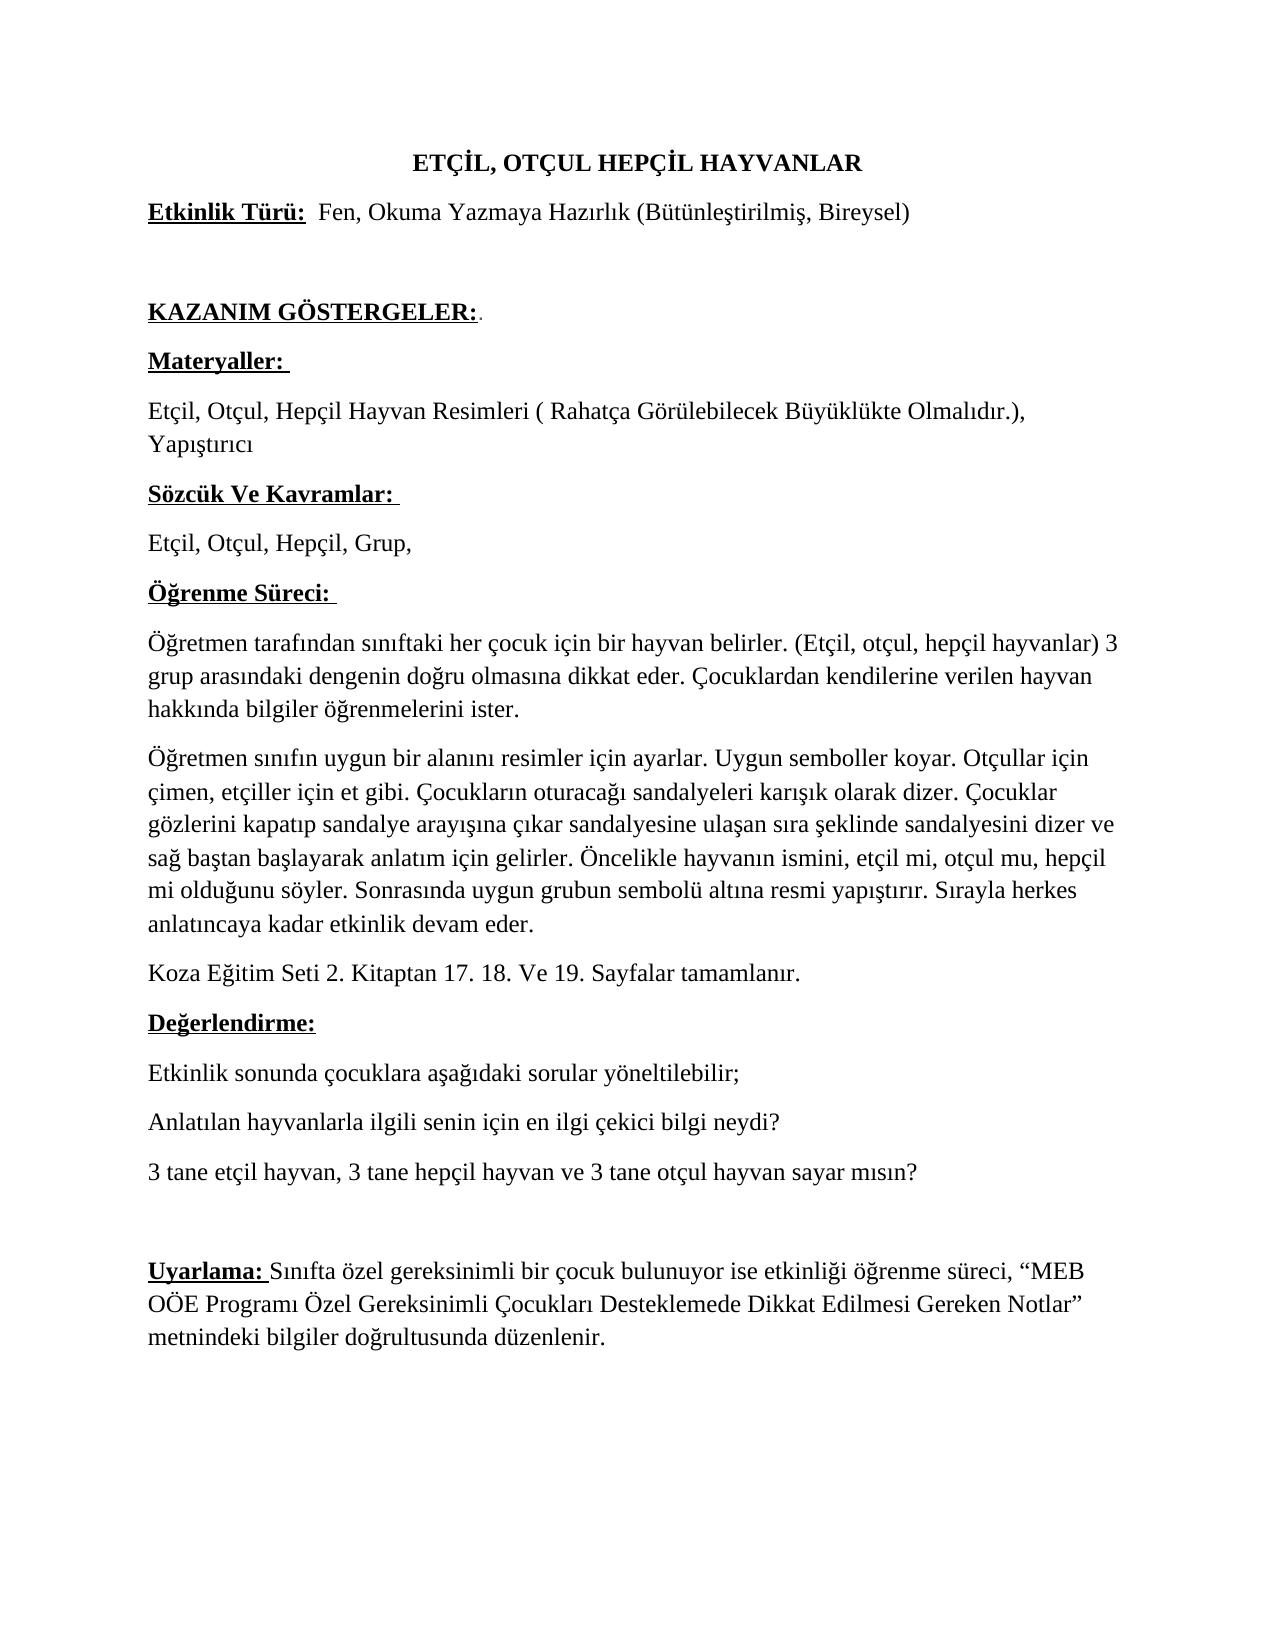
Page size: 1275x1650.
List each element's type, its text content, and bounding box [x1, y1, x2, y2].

text Değerlendirme: [148, 1008, 1127, 1037]
text Etkinlik sonunda çocuklara aşağıdaki sorular yöneltilebilir; [148, 1058, 1127, 1086]
text Uyarlama: Sınıfta özel gereksinimli bir çocuk bulunuyor ise etkinliği öğrenme süreci, “MEB OÖE Programı Özel Gereksinimli Çocukları Desteklemede Dikkat Edilmesi Gereken Notlar” metnindeki bilgiler doğrultusunda düzenlenir. [148, 1256, 1127, 1351]
text Etçil, Otçul, Hepçil, Grup, [148, 528, 1127, 557]
text 3 tane etçil hayvan, 3 tane hepçil hayvan ve 3 tane otçul hayvan sayar mısın? [148, 1157, 1127, 1186]
text ETÇİL, OTÇUL HEPÇİL HAYVANLAR [148, 148, 1127, 176]
text Öğretmen tarafından sınıftaki her çocuk için bir hayvan belirler. (Etçil, otçul, hepçil hayvanlar) 3 grup arasındaki dengenin doğru olmasına dikkat eder. Çocuklardan kendilerine verilen hayvan hakkında bilgiler öğrenmelerini ister. [148, 628, 1127, 723]
text Materyaller: [148, 346, 1127, 375]
text Sözcük Ve Kavramlar: [148, 479, 1127, 507]
text Öğretmen sınıfın uygun bir alanını resimler için ayarlar. Uygun semboller koyar. Otçullar için çimen, etçiller için et gibi. Çocukların oturacağı sandalyeleri karışık olarak dizer. Çocuklar gözlerini kapatıp sandalye arayışına çıkar sandalyesine ulaşan sıra şeklinde sandalyesini dizer ve sağ baştan başlayarak anlatım için gelirler. Öncelikle hayvanın ismini, etçil mi, otçul mu, hepçil mi olduğunu söyler. Sonrasında uygun grubun sembolü altına resmi yapıştırır. Sırayla herkes anlatıncaya kadar etkinlik devam eder. [148, 743, 1127, 937]
text Öğrenme Süreci: [148, 578, 1127, 607]
text Anlatılan hayvanlarla ilgili senin için en ilgi çekici bilgi neydi? [148, 1107, 1127, 1136]
text Koza Eğitim Seti 2. Kitaptan 17. 18. Ve 19. Sayfalar tamamlanır. [148, 958, 1127, 987]
text Etkinlik Türü: Fen, Okuma Yazmaya Hazırlık (Bütünleştirilmiş, Bireysel) [148, 197, 1127, 226]
text KAZANIM GÖSTERGELER:. [148, 297, 1127, 325]
text Etçil, Otçul, Hepçil Hayvan Resimleri ( Rahatça Görülebilecek Büyüklükte Olmalıdır.), Yapıştırıcı [148, 396, 1127, 458]
